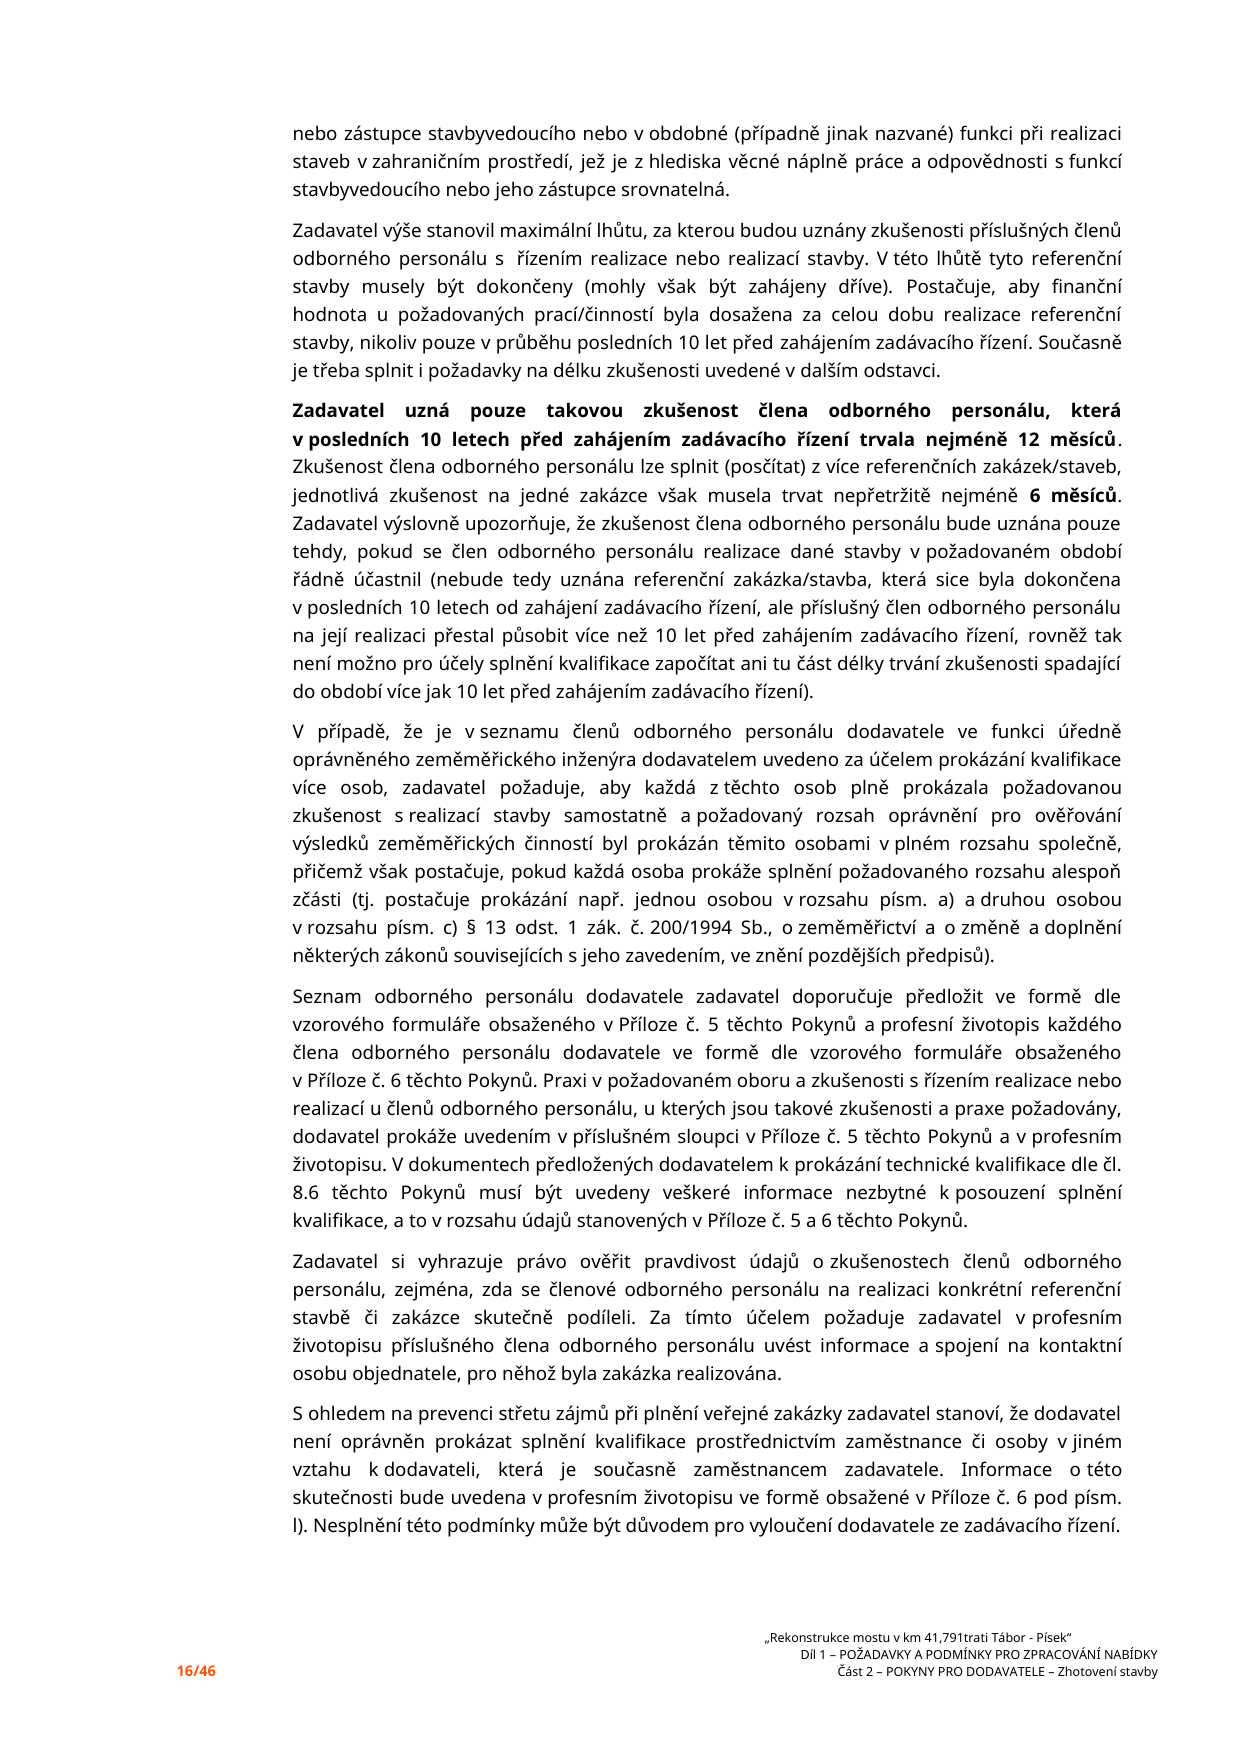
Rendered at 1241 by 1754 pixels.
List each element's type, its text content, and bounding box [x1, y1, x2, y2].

text Zadavatel výše stanovil maximální lhůtu, za kterou budou uznány zkušenosti příslušných členů odborného personálu s řízením realizace nebo realizací stavby. V této lhůtě tyto referenční stavby musely být dokončeny (mohly však být zahájeny dříve). Postačuje, aby finanční hodnota u požadovaných prací/činností byla dosažena za celou dobu realizace referenční stavby, nikoliv pouze v průběhu posledních 10 let před zahájením zadávacího řízení. Současně je třeba splnit i požadavky na délku zkušenosti uvedené v dalším odstavci. [292, 217, 1122, 383]
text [292, 121, 1122, 202]
text S ohledem na prevenci střetu zájmů při plnění veřejné zakázky zadavatel stanoví, že dodavatel není oprávněn prokázat splnění kvalifikace prostřednictvím zaměstnance či osoby v jiném vztahu k dodavateli, která je současně zaměstnancem zadavatele. Informace o této skutečnosti bude uvedena v profesním životopisu ve formě obsažené v Příloze č. 6 pod písm. l). Nesplnění této podmínky může být důvodem pro vyloučení dodavatele ze zadávacího řízení. [292, 1401, 1122, 1538]
text Zadavatel si vyhrazuje právo ověřit pravdivost údajů o zkušenostech členů odborného personálu, zejména, zda se členové odborného personálu na realizaci konkrétní referenční stavbě či zakázce skutečně podíleli. Za tímto účelem požaduje zadavatel v profesním životopisu příslušného člena odborného personálu uvést informace a spojení na kontaktní osobu objednatele, pro něhož byla zakázka realizována. [292, 1248, 1122, 1386]
text V případě, že je v seznamu členů odborného personálu dodavatele ve funkci úředně oprávněného zeměměřického inženýra dodavatelem uvedeno za účelem prokázání kvalifikace více osob, zadavatel požaduje, aby každá z těchto osob plně prokázala požadovanou zkušenost s realizací stavby samostatně a požadovaný rozsah oprávnění pro ověřování výsledků zeměměřických činností byl prokázán těmito osobami v plném rozsahu společně, přičemž však postačuje, pokud každá osoba prokáže splnění požadovaného rozsahu alespoň zčásti (tj. postačuje prokázání např. jednou osobou v rozsahu písm. a) a druhou osobou v rozsahu písm. c) § 13 odst. 1 zák. č. 200/1994 Sb., o zeměměřictví a o změně a doplnění některých zákonů souvisejících s jeho zavedením, ve znění pozdějších předpisů). [292, 718, 1122, 968]
text Zadavatel uzná pouze takovou zkušenost člena odborného personálu, která v posledních 10 letech před zahájením zadávacího řízení trvala nejméně 12 měsíců. Zkušenost člena odborného personálu lze splnit (posčítat) z více referenčních zakázek/staveb, jednotlivá zkušenost na jedné zakázce však musela trvat nepřetržitě nejméně 6 měsíců. Zadavatel výslovně upozorňuje, že zkušenost člena odborného personálu bude uznána pouze tehdy, pokud se člen odborného personálu realizace dané stavby v požadovaném období řádně účastnil (nebude tedy uznána referenční zakázka/stavba, která sice byla dokončena v posledních 10 letech od zahájení zadávacího řízení, ale příslušný člen odborného personálu na její realizaci přestal působit více než 10 let před zahájením zadávacího řízení, rovněž tak není možno pro účely splnění kvalifikace započítat ani tu část délky trvání zkušenosti spadající do období více jak 10 let před zahájením zadávacího řízení). [292, 398, 1122, 703]
text Seznam odborného personálu dodavatele zadavatel doporučuje předložit ve formě dle vzorového formuláře obsaženého v Příloze č. 5 těchto Pokynů a profesní životopis každého člena odborného personálu dodavatele ve formě dle vzorového formuláře obsaženého v Příloze č. 6 těchto Pokynů. Praxi v požadovaném oboru a zkušenosti s řízením realizace nebo realizací u členů odborného personálu, u kterých jsou takové zkušenosti a praxe požadovány, dodavatel prokáže uvedením v příslušném sloupci v Příloze č. 5 těchto Pokynů a v profesním životopisu. V dokumentech předložených dodavatelem k prokázání technické kvalifikace dle čl. 8.6 těchto Pokynů musí být uvedeny veškeré informace nezbytné k posouzení splnění kvalifikace, a to v rozsahu údajů stanovených v Příloze č. 5 a 6 těchto Pokynů. [292, 983, 1122, 1233]
